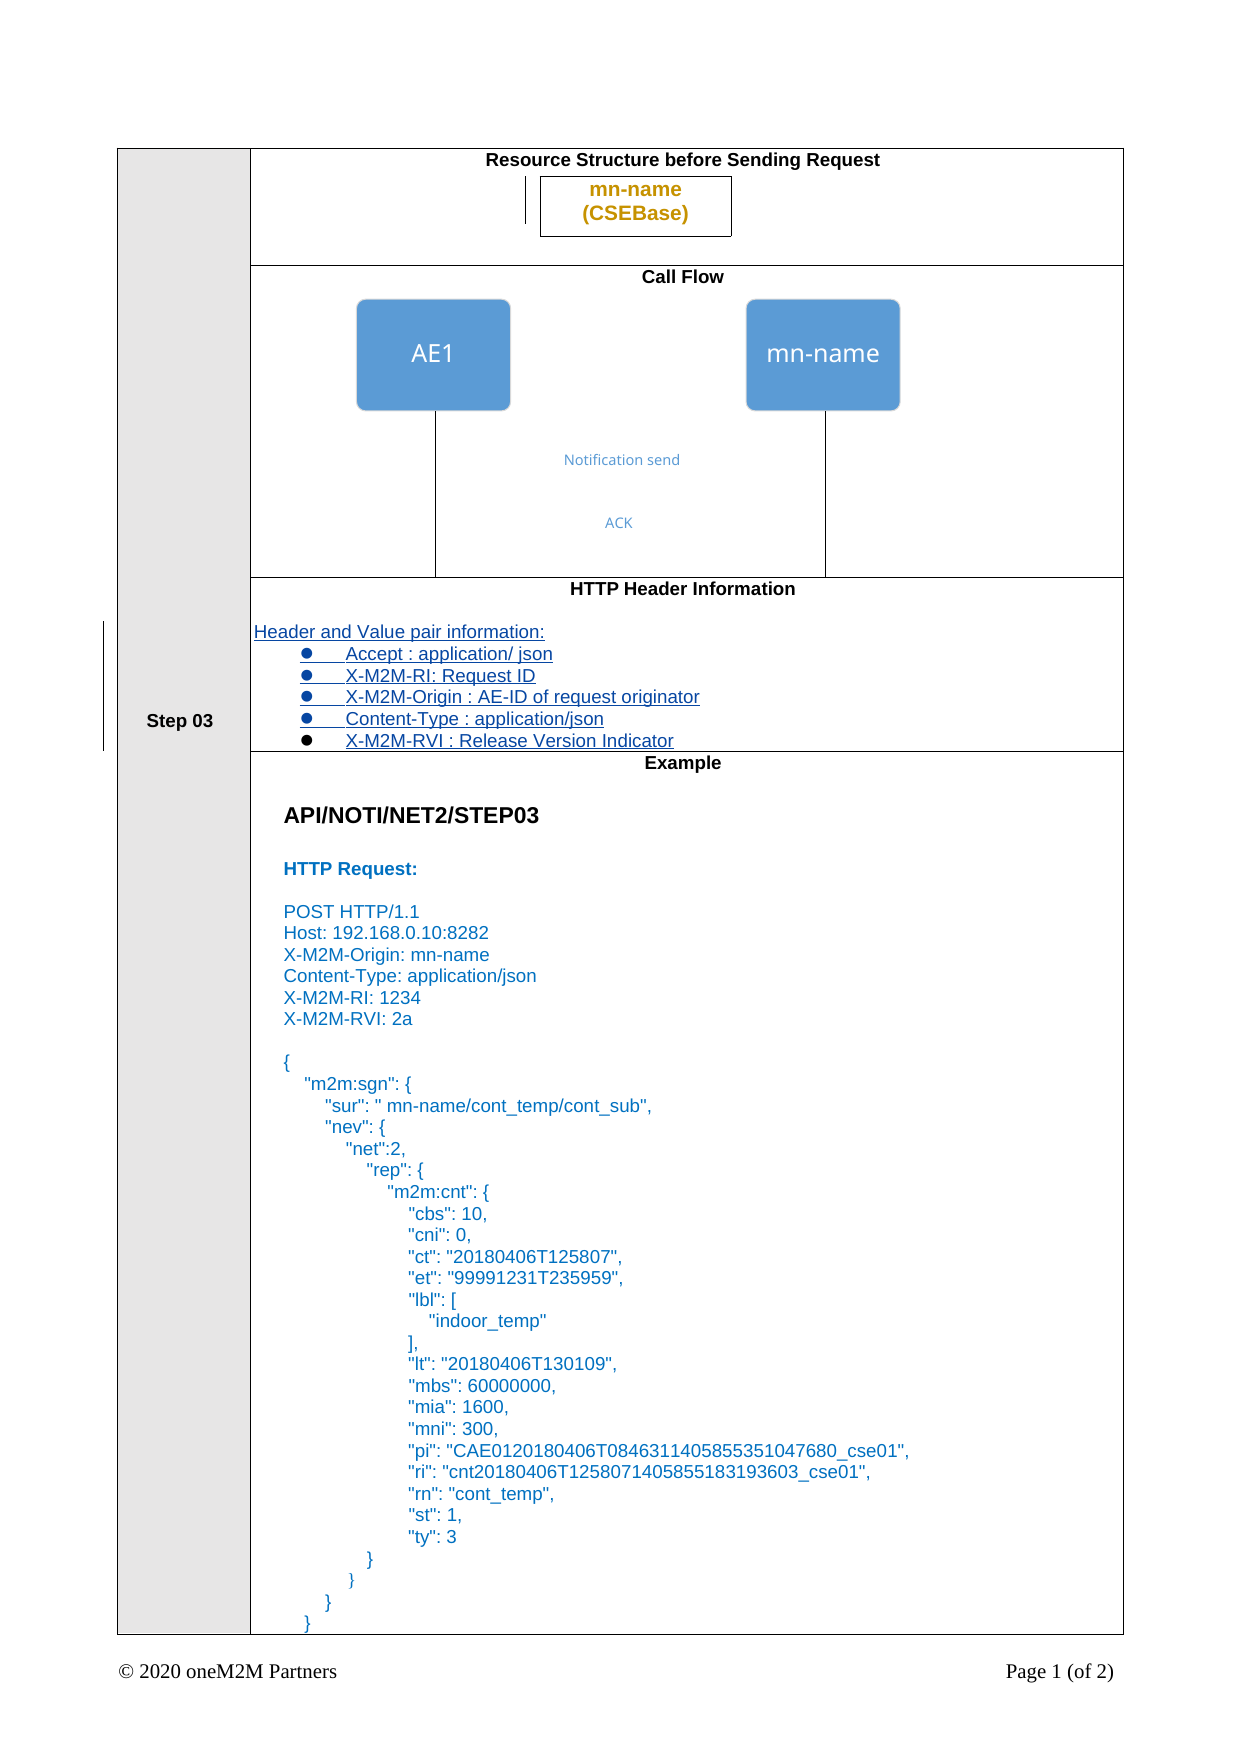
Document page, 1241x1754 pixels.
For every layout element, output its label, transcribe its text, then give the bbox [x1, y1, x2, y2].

table_cell HTTP Header Information [251, 578, 1123, 751]
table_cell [251, 752, 1123, 1633]
table_cell Step 03 [118, 149, 250, 1633]
table_cell Call Flow [251, 266, 1123, 577]
table_cell Resource Structure before Sending Request [251, 149, 1123, 265]
